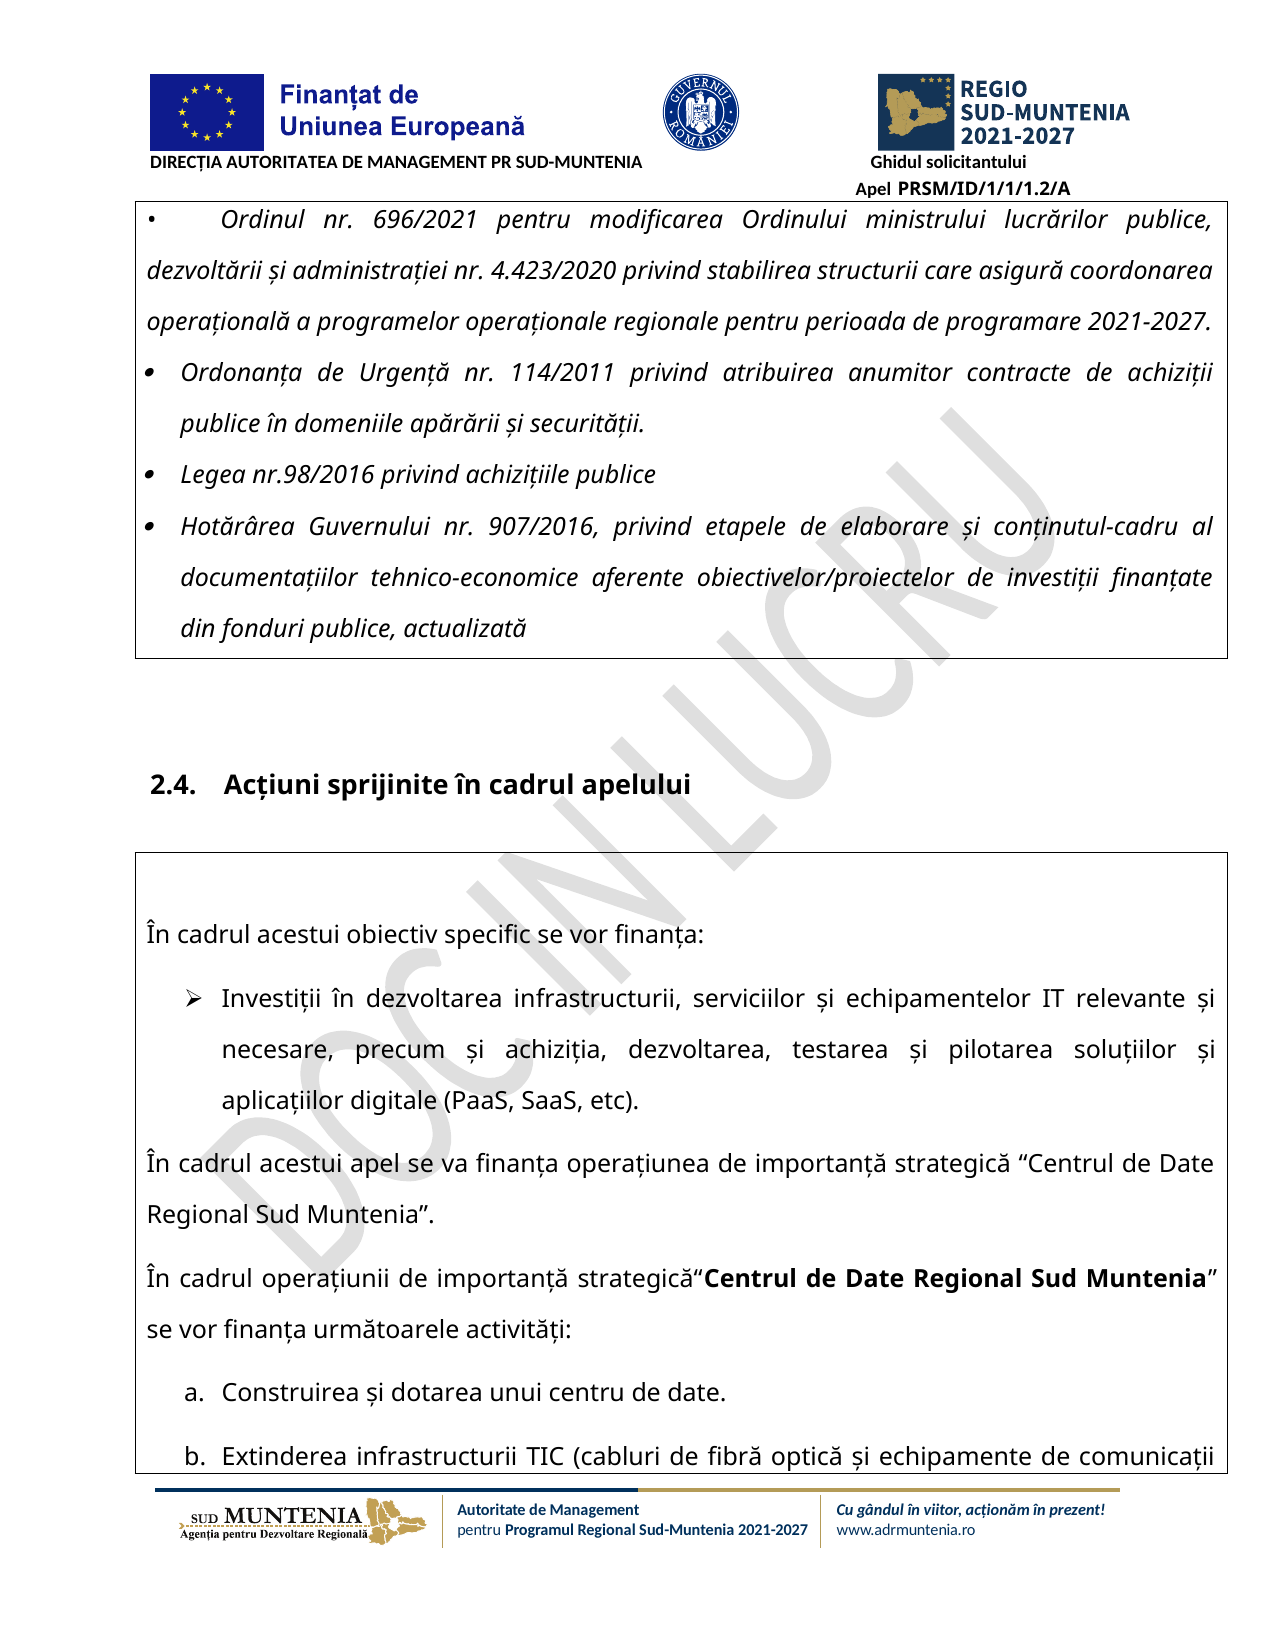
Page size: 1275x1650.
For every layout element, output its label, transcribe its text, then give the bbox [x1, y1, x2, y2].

subtitle 2.4. Acțiuni sprijinite în cadrul apelului [150, 765, 1125, 802]
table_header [136, 202, 1227, 657]
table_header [136, 853, 1227, 1473]
